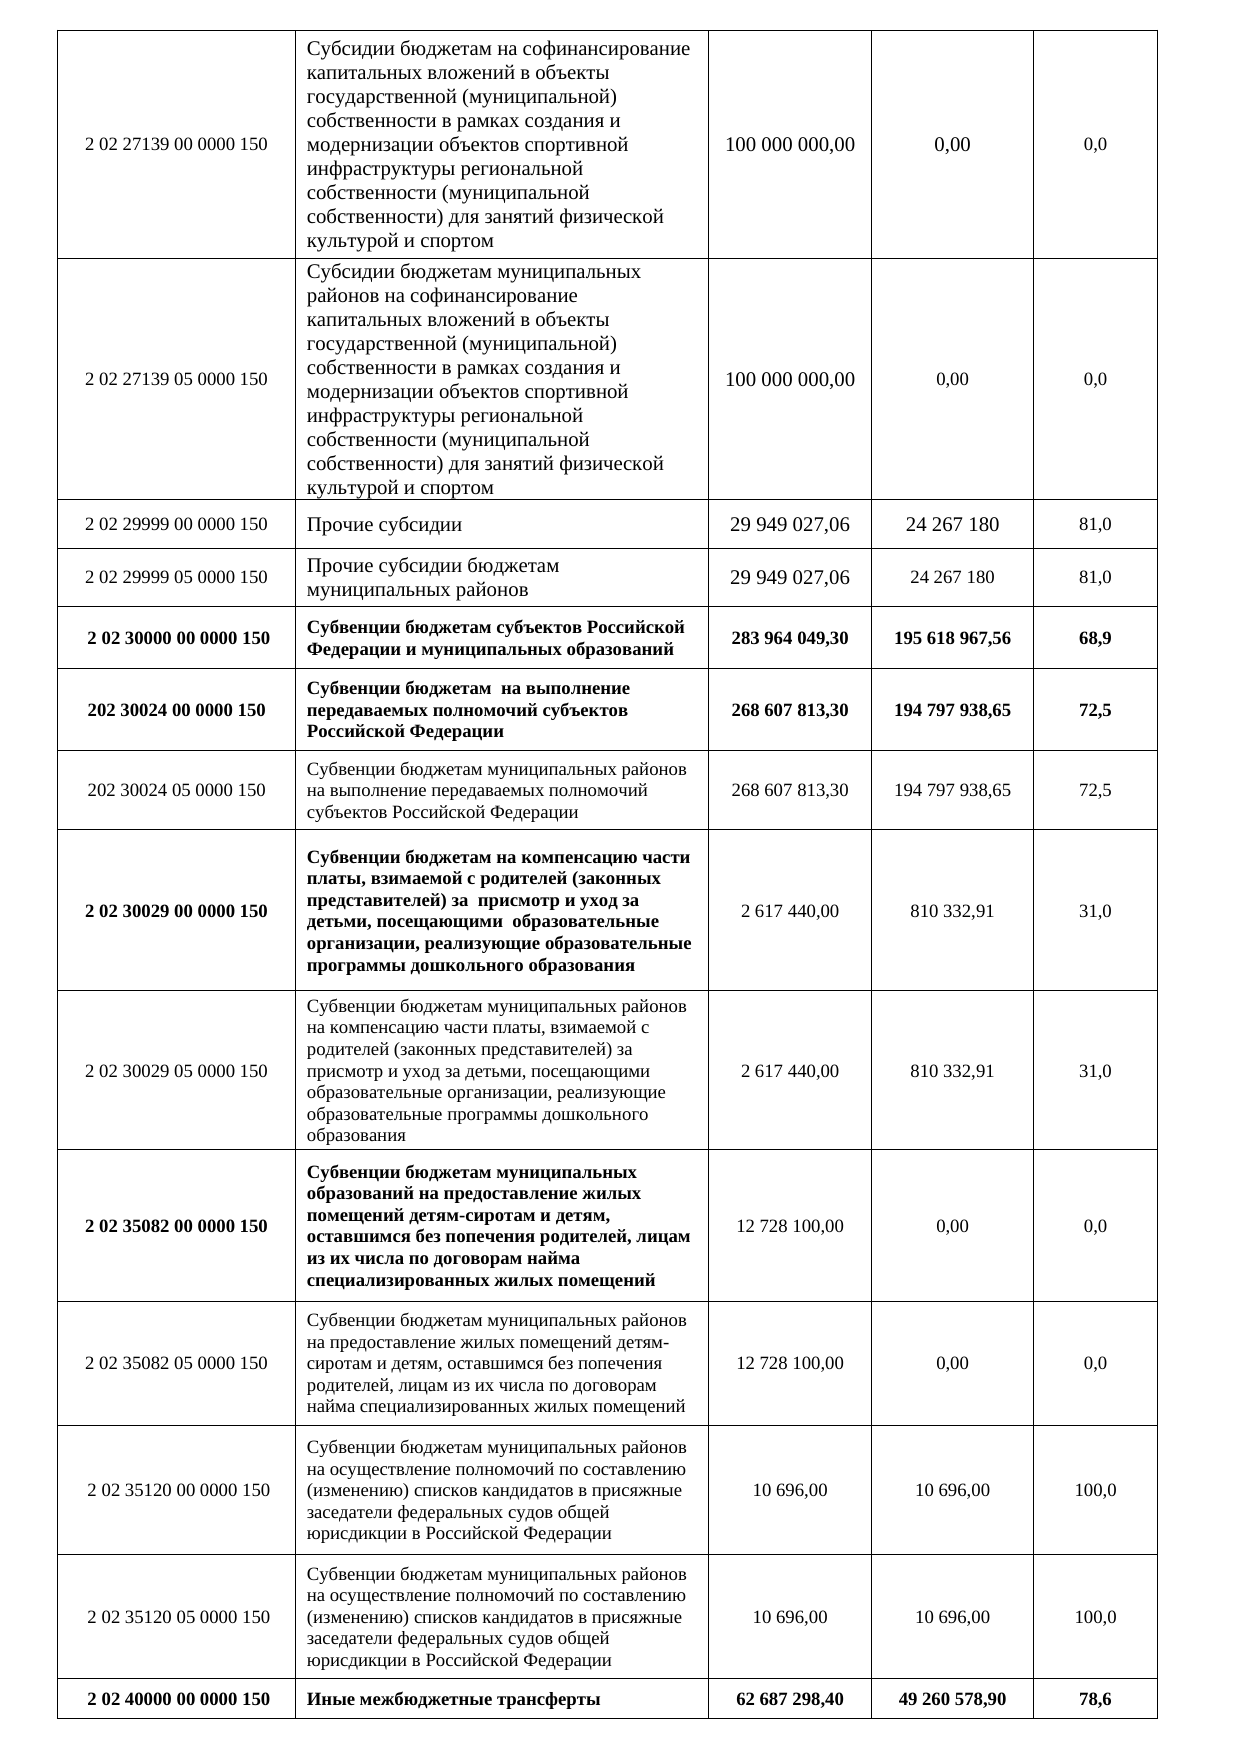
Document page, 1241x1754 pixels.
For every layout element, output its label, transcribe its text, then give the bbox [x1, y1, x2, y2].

table_cell 0,0 [1034, 31, 1157, 258]
table_cell 2 02 27139 05 0000 150 [58, 259, 295, 499]
table_cell 100,0 [1034, 1426, 1157, 1554]
table_cell Субвенции бюджетам муниципальных районов на предоставление жилых помещений детям-сиротам и детям, оставшимся без попечения родителей, лицам из их числа по договорам найма специализированных жилых помещений [296, 1302, 708, 1424]
table_cell 10 696,00 [709, 1426, 871, 1554]
table_cell 0,0 [1034, 259, 1157, 499]
table_cell 24 267 180 [872, 549, 1033, 606]
table_cell 72,5 [1034, 751, 1157, 829]
table_cell 10 696,00 [872, 1426, 1033, 1554]
table_cell 268 607 813,30 [709, 751, 871, 829]
table_cell Субвенции бюджетам муниципальных районов на осуществление полномочий по составлению (изменению) списков кандидатов в присяжные заседатели федеральных судов общей юрисдикции в Российской Федерации [296, 1555, 708, 1678]
table_cell 810 332,91 [872, 991, 1033, 1149]
table_cell 100 000 000,00 [709, 259, 871, 499]
table_cell Субвенции бюджетам муниципальных районов на компенсацию части платы, взимаемой с родителей (законных представителей) за присмотр и уход за детьми, посещающими образовательные организации, реализующие образовательные программы дошкольного образования [296, 991, 708, 1149]
table_cell 2 02 29999 05 0000 150 [58, 549, 295, 606]
table_cell 29 949 027,06 [709, 549, 871, 606]
table_cell 31,0 [1034, 991, 1157, 1149]
table_cell 2 02 35082 00 0000 150 [58, 1150, 295, 1301]
table_cell 0,00 [872, 1150, 1033, 1301]
table_cell 194 797 938,65 [872, 751, 1033, 829]
table_cell Прочие субсидии [296, 500, 708, 548]
table_cell 62 687 298,40 [709, 1679, 871, 1718]
table_cell Субсидии бюджетам на софинансирование капитальных вложений в объекты государственной (муниципальной) собственности в рамках создания и модернизации объектов спортивной инфраструктуры региональной собственности (муниципальной собственности) для занятий физической культурой и спортом [296, 31, 708, 258]
table_cell Субвенции бюджетам на выполнение передаваемых полномочий субъектов Российской Федерации [296, 669, 708, 749]
table_cell Субвенции бюджетам муниципальных районов на выполнение передаваемых полномочий субъектов Российской Федерации [296, 751, 708, 829]
table_cell 2 02 27139 00 0000 150 [58, 31, 295, 258]
table_cell Субвенции бюджетам субъектов Российской Федерации и муниципальных образований [296, 607, 708, 668]
table_cell 2 02 30029 05 0000 150 [58, 991, 295, 1149]
table_cell 29 949 027,06 [709, 500, 871, 548]
table_cell 2 02 35120 00 0000 150 [58, 1426, 295, 1554]
table_cell 194 797 938,65 [872, 669, 1033, 749]
table_cell 0,0 [1034, 1150, 1157, 1301]
table_cell 100,0 [1034, 1555, 1157, 1678]
table_cell 2 02 40000 00 0000 150 [58, 1679, 295, 1718]
table_cell 81,0 [1034, 500, 1157, 548]
table_cell 2 02 30029 00 0000 150 [58, 830, 295, 990]
table_cell Субсидии бюджетам муниципальных районов на софинансирование капитальных вложений в объекты государственной (муниципальной) собственности в рамках создания и модернизации объектов спортивной инфраструктуры региональной собственности (муниципальной собственности) для занятий физической культурой и спортом [296, 259, 708, 499]
table_cell 2 617 440,00 [709, 991, 871, 1149]
table_cell 2 02 29999 00 0000 150 [58, 500, 295, 548]
table_cell 2 617 440,00 [709, 830, 871, 990]
table_cell 78,6 [1034, 1679, 1157, 1718]
table_cell Иные межбюджетные трансферты [296, 1679, 708, 1718]
table_cell 81,0 [1034, 549, 1157, 606]
table_cell 49 260 578,90 [872, 1679, 1033, 1718]
table_cell 24 267 180 [872, 500, 1033, 548]
table_cell 0,00 [872, 259, 1033, 499]
table_cell 202 30024 05 0000 150 [58, 751, 295, 829]
table_cell 0,0 [1034, 1302, 1157, 1424]
table_cell 2 02 30000 00 0000 150 [58, 607, 295, 668]
table_cell 268 607 813,30 [709, 669, 871, 749]
table_cell 10 696,00 [872, 1555, 1033, 1678]
table_cell 2 02 35120 05 0000 150 [58, 1555, 295, 1678]
table_cell 12 728 100,00 [709, 1150, 871, 1301]
table_cell Субвенции бюджетам муниципальных районов на осуществление полномочий по составлению (изменению) списков кандидатов в присяжные заседатели федеральных судов общей юрисдикции в Российской Федерации [296, 1426, 708, 1554]
table_cell 100 000 000,00 [709, 31, 871, 258]
table_cell 68,9 [1034, 607, 1157, 668]
table_cell 72,5 [1034, 669, 1157, 749]
table_cell 0,00 [872, 1302, 1033, 1424]
table_cell 10 696,00 [709, 1555, 871, 1678]
table_cell Субвенции бюджетам муниципальных образований на предоставление жилых помещений детям-сиротам и детям, оставшимся без попечения родителей, лицам из их числа по договорам найма специализированных жилых помещений [296, 1150, 708, 1301]
table_cell 283 964 049,30 [709, 607, 871, 668]
table_cell 0,00 [872, 31, 1033, 258]
table_cell 12 728 100,00 [709, 1302, 871, 1424]
table_cell 195 618 967,56 [872, 607, 1033, 668]
table_cell 202 30024 00 0000 150 [58, 669, 295, 749]
table_cell 2 02 35082 05 0000 150 [58, 1302, 295, 1424]
table_cell Субвенции бюджетам на компенсацию части платы, взимаемой с родителей (законных представителей) за присмотр и уход за детьми, посещающими образовательные организации, реализующие образовательные программы дошкольного образования [296, 830, 708, 990]
table_cell 810 332,91 [872, 830, 1033, 990]
table_cell 31,0 [1034, 830, 1157, 990]
table_cell Прочие субсидии бюджетам муниципальных районов [296, 549, 708, 606]
